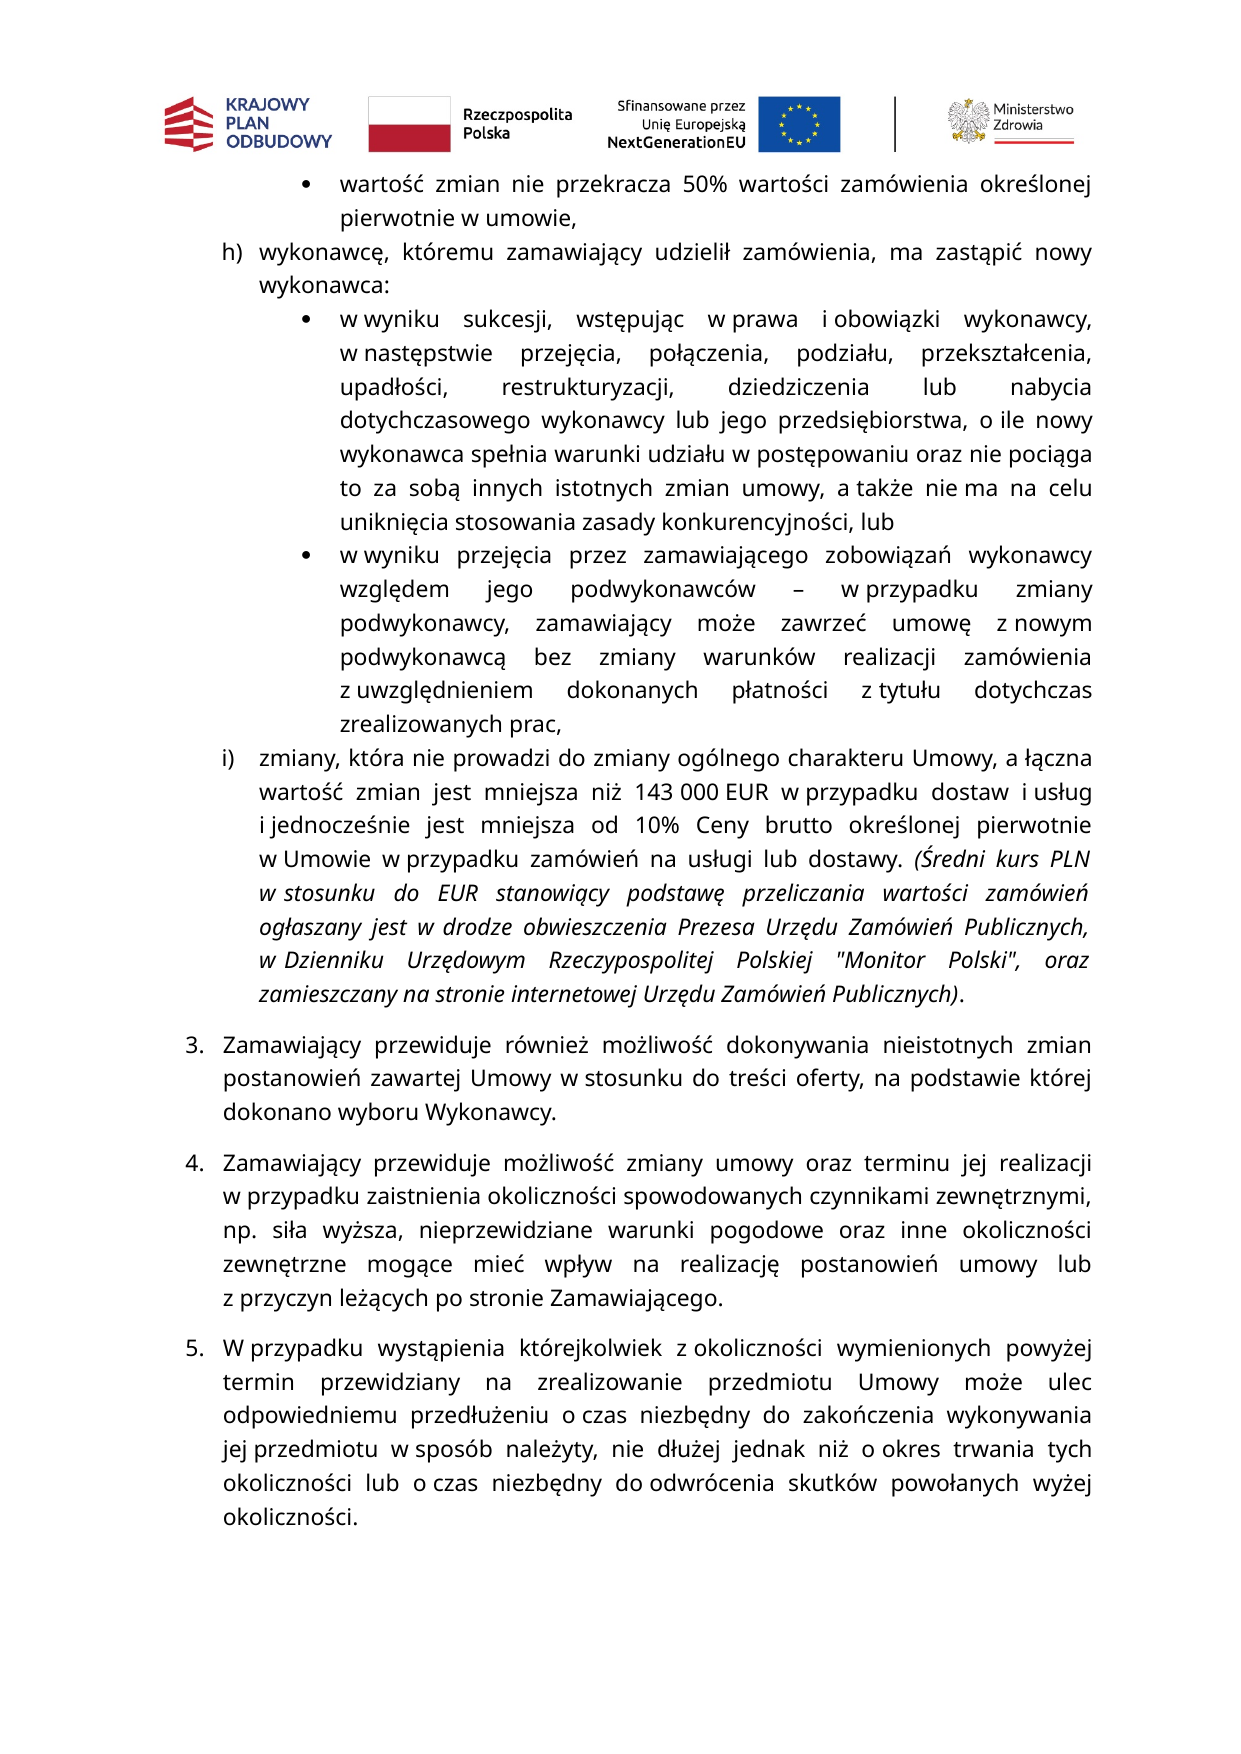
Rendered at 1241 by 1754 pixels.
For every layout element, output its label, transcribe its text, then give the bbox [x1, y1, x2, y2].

list Zamawiający przewiduje możliwość zmiany umowy oraz terminu jej realizacji w przypadku zaistnienia okoliczności spowodowanych czynnikami zewnętrznymi, np. siła wyższa, nieprzewidziane warunki pogodowe oraz inne okoliczności zewnętrzne mogące mieć wpływ na realizację postanowień umowy lub z przyczyn leżących po stronie Zamawiającego. [185, 1146, 1093, 1313]
list w wyniku sukcesji, wstępując w prawa i obowiązki wykonawcy, w następstwie przejęcia, połączenia, podziału, przekształcenia, upadłości, restrukturyzacji, dziedziczenia lub nabycia dotychczasowego wykonawcy lub jego przedsiębiorstwa, o ile nowy wykonawca spełnia warunki udziału w postępowaniu oraz nie pociąga to za sobą innych istotnych zmian umowy, a także nie ma na celu uniknięcia stosowania zasady konkurencyjności, lub [302, 303, 1093, 537]
list wykonawcę, któremu zamawiający udzielił zamówienia, ma zastąpić nowy wykonawca: [221, 236, 1093, 301]
list W przypadku wystąpienia którejkolwiek z okoliczności wymienionych powyżej termin przewidziany na zrealizowanie przedmiotu Umowy może ulec odpowiedniemu przedłużeniu o czas niezbędny do zakończenia wykonywania jej przedmiotu w sposób należyty, nie dłużej jednak niż o okres trwania tych okoliczności lub o czas niezbędny do odwrócenia skutków powołanych wyżej okoliczności. [185, 1332, 1093, 1532]
list w wyniku przejęcia przez zamawiającego zobowiązań wykonawcy względem jego podwykonawców – w przypadku zmiany podwykonawcy, zamawiający może zawrzeć umowę z nowym podwykonawcą bez zmiany warunków realizacji zamówienia z uwzględnieniem dokonanych płatności z tytułu dotychczas zrealizowanych prac, [302, 539, 1093, 739]
picture [147, 73, 1093, 169]
list Zamawiający przewiduje również możliwość dokonywania nieistotnych zmian postanowień zawartej Umowy w stosunku do treści oferty, na podstawie której dokonano wyboru Wykonawcy. [185, 1028, 1093, 1127]
list wartość zmian nie przekracza 50% wartości zamówienia określonej pierwotnie w umowie, [302, 169, 1093, 233]
list zmiany, która nie prowadzi do zmiany ogólnego charakteru Umowy, a łączna wartość zmian jest mniejsza niż 143 000 EUR w przypadku dostaw i usług i jednocześnie jest mniejsza od 10% Ceny brutto określonej pierwotnie w Umowie w przypadku zamówień na usługi lub dostawy. (Średni kurs PLN w stosunku do EUR stanowiący podstawę przeliczania wartości zamówień ogłaszany jest w drodze obwieszczenia Prezesa Urzędu Zamówień Publicznych, w Dzienniku Urzędowym Rzeczypospolitej Polskiej "Monitor Polski", oraz zamieszczany na stronie internetowej Urzędu Zamówień Publicznych). [221, 742, 1093, 1009]
